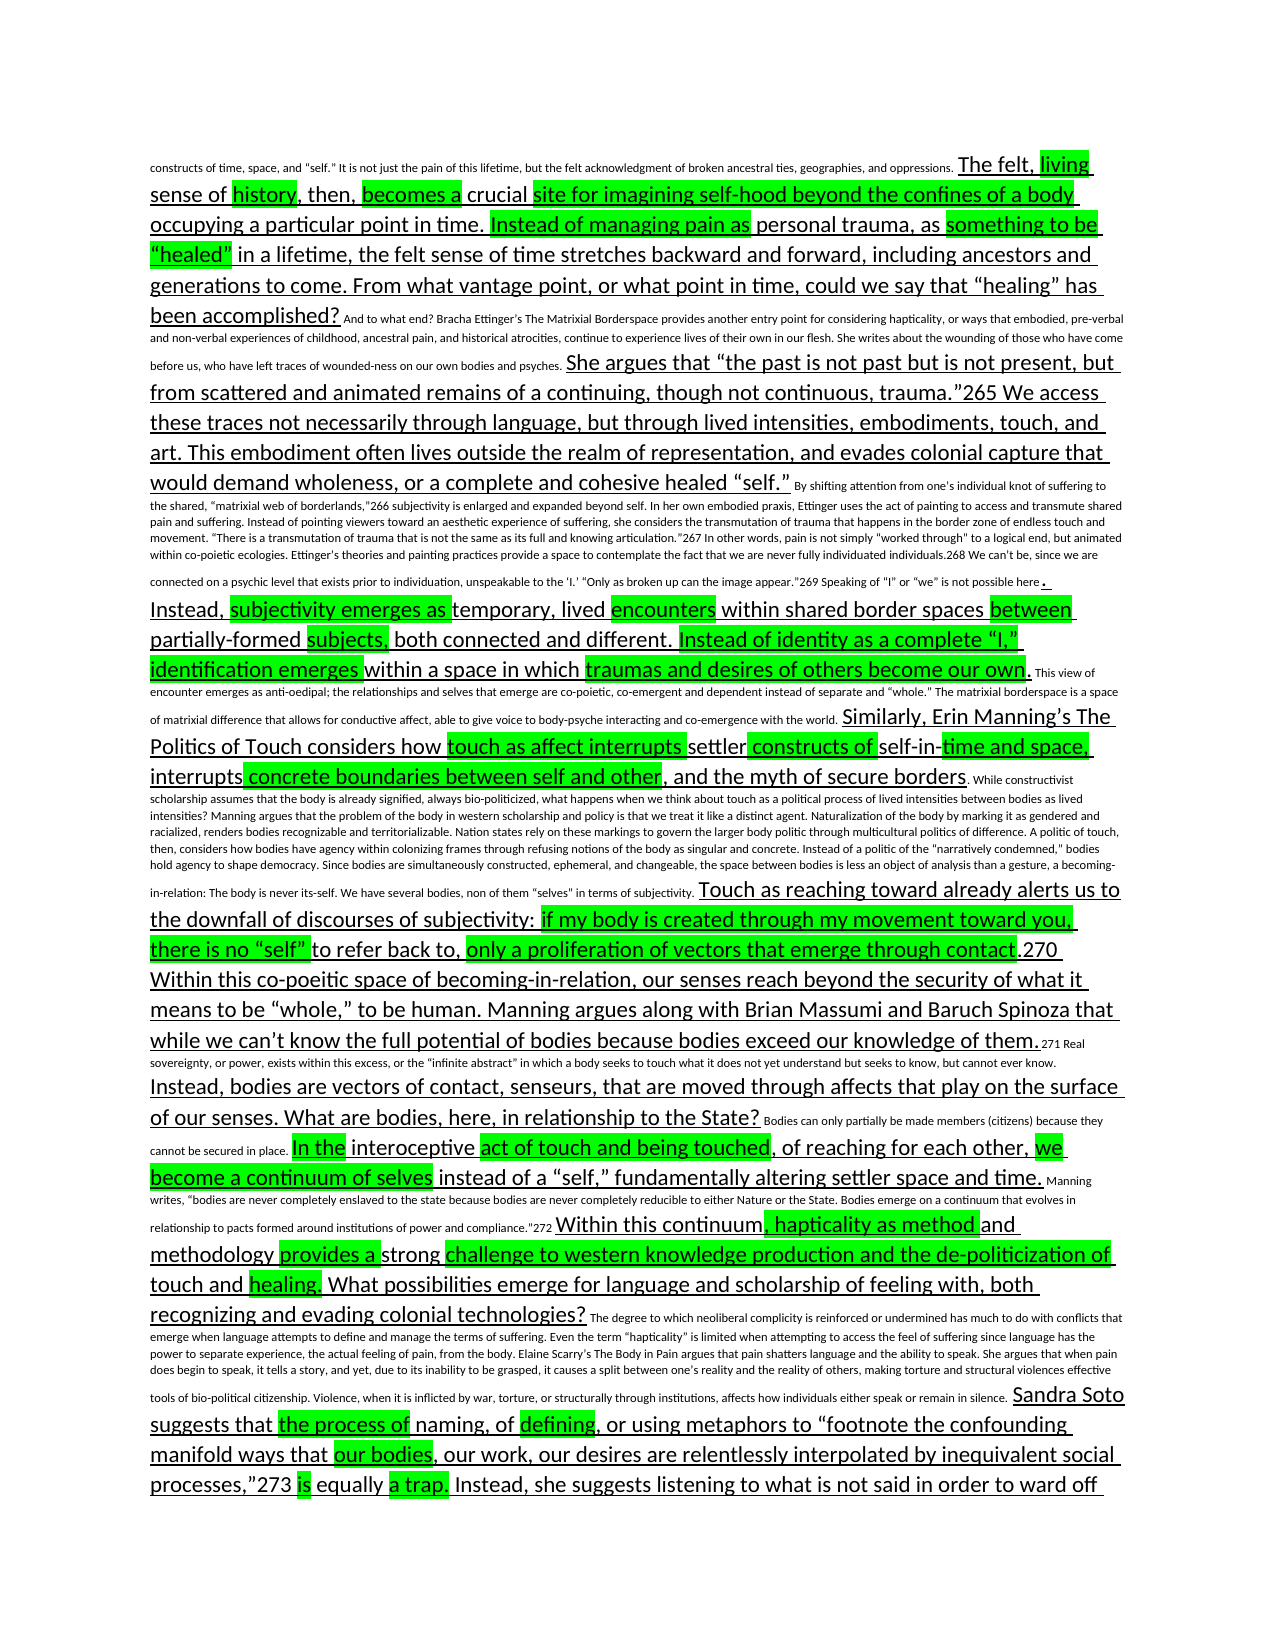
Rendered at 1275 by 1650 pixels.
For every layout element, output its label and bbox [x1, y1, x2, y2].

text [150, 1098, 1125, 1499]
text [150, 150, 1125, 1097]
